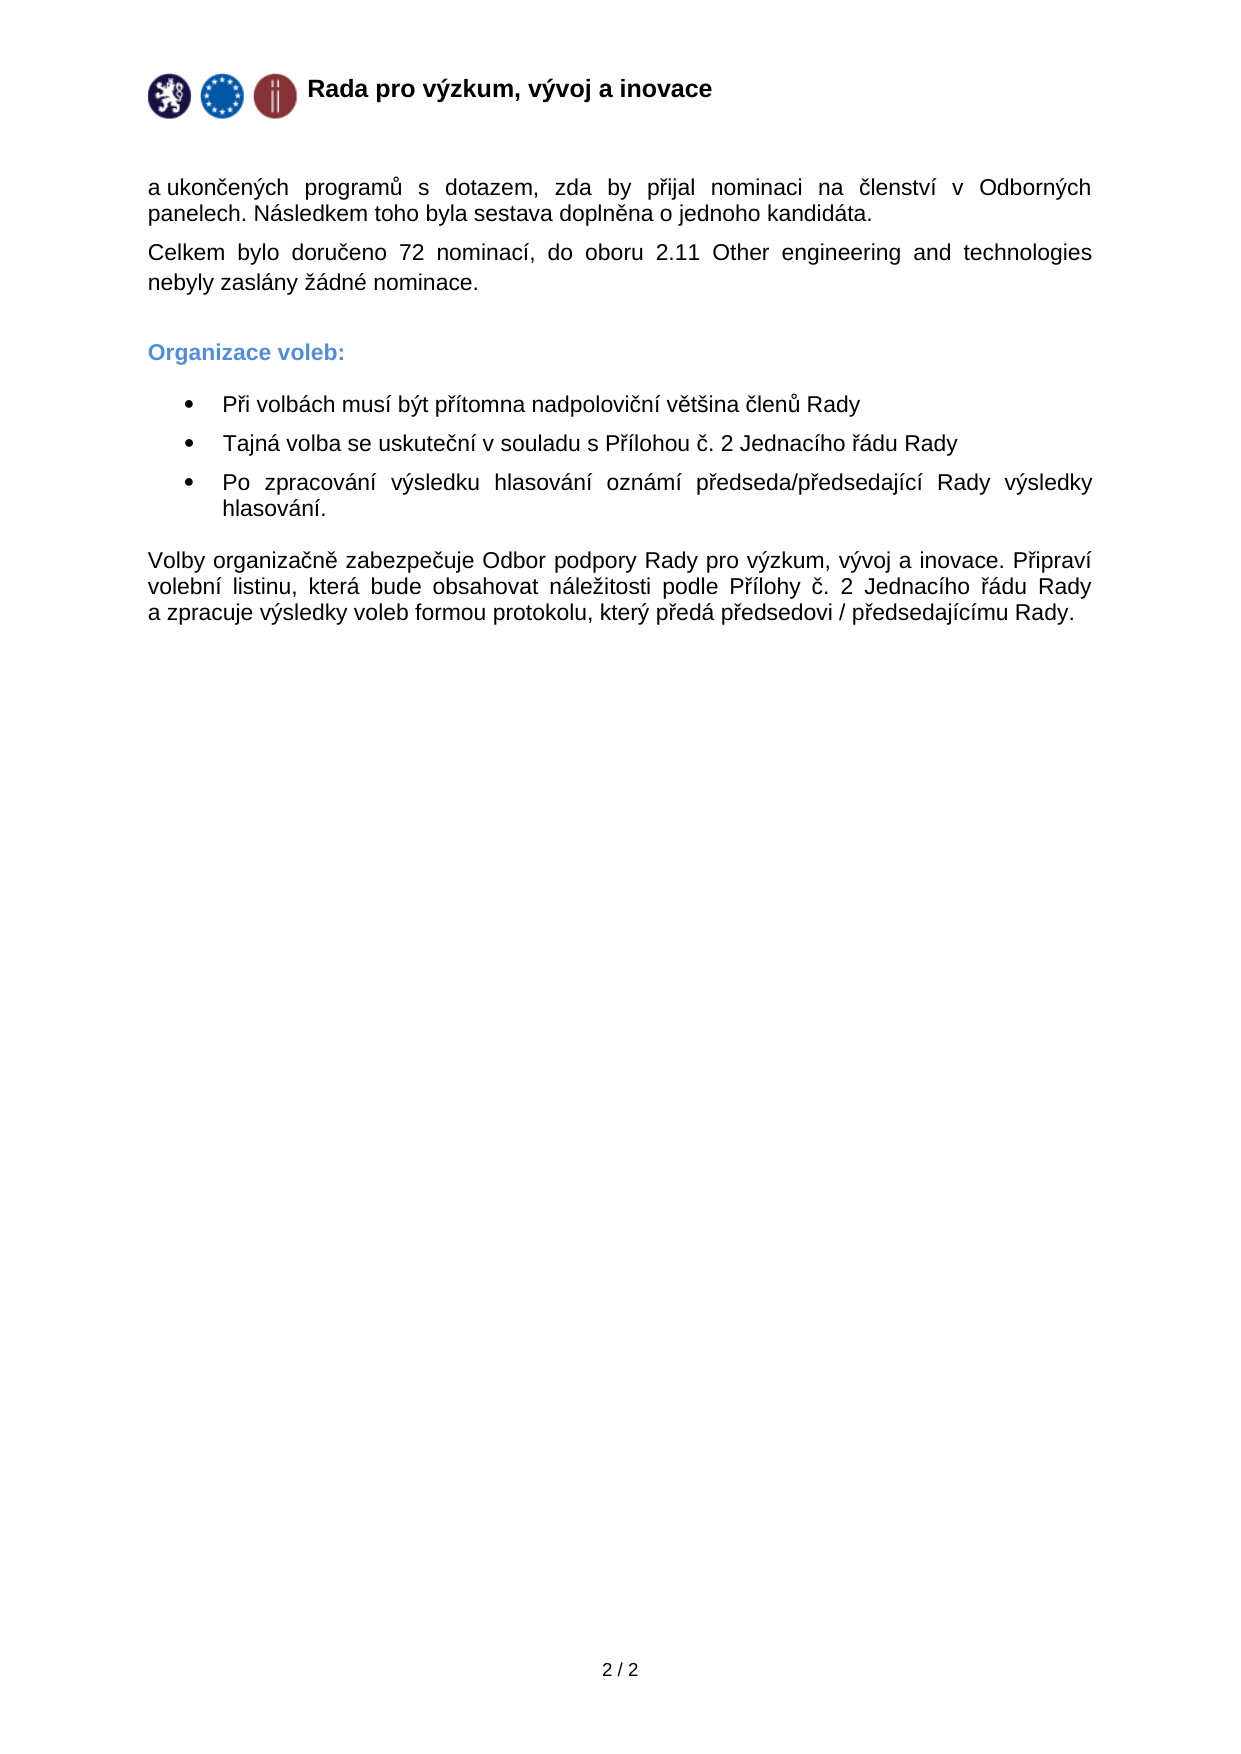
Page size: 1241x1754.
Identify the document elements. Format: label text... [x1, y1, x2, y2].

list Po zpracování výsledku hlasování oznámí předseda/předsedající Rady výsledky hlasování. [185, 469, 1093, 522]
text Celkem bylo doručeno 72 nominací, do oboru 2.11 Other engineering and technologies nebyly zaslány žádné nominace. [148, 239, 1093, 296]
list Při volbách musí být přítomna nadpoloviční většina členů Rady [185, 391, 1093, 417]
text Volby organizačně zabezpečuje Odbor podpory Rady pro výzkum, vývoj a inovace. Připraví volební listinu, která bude obsahovat náležitosti podle Přílohy č. 2 Jednacího řádu Rady a zpracuje výsledky voleb formou protokolu, který předá předsedovi / předsedajícímu Rady. [148, 547, 1093, 626]
list Tajná volba se uskuteční v souladu s Přílohou č. 2 Jednacího řádu Rady [185, 430, 1093, 456]
picture [147, 73, 298, 120]
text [148, 174, 1093, 227]
text Organizace voleb: [148, 338, 1093, 365]
